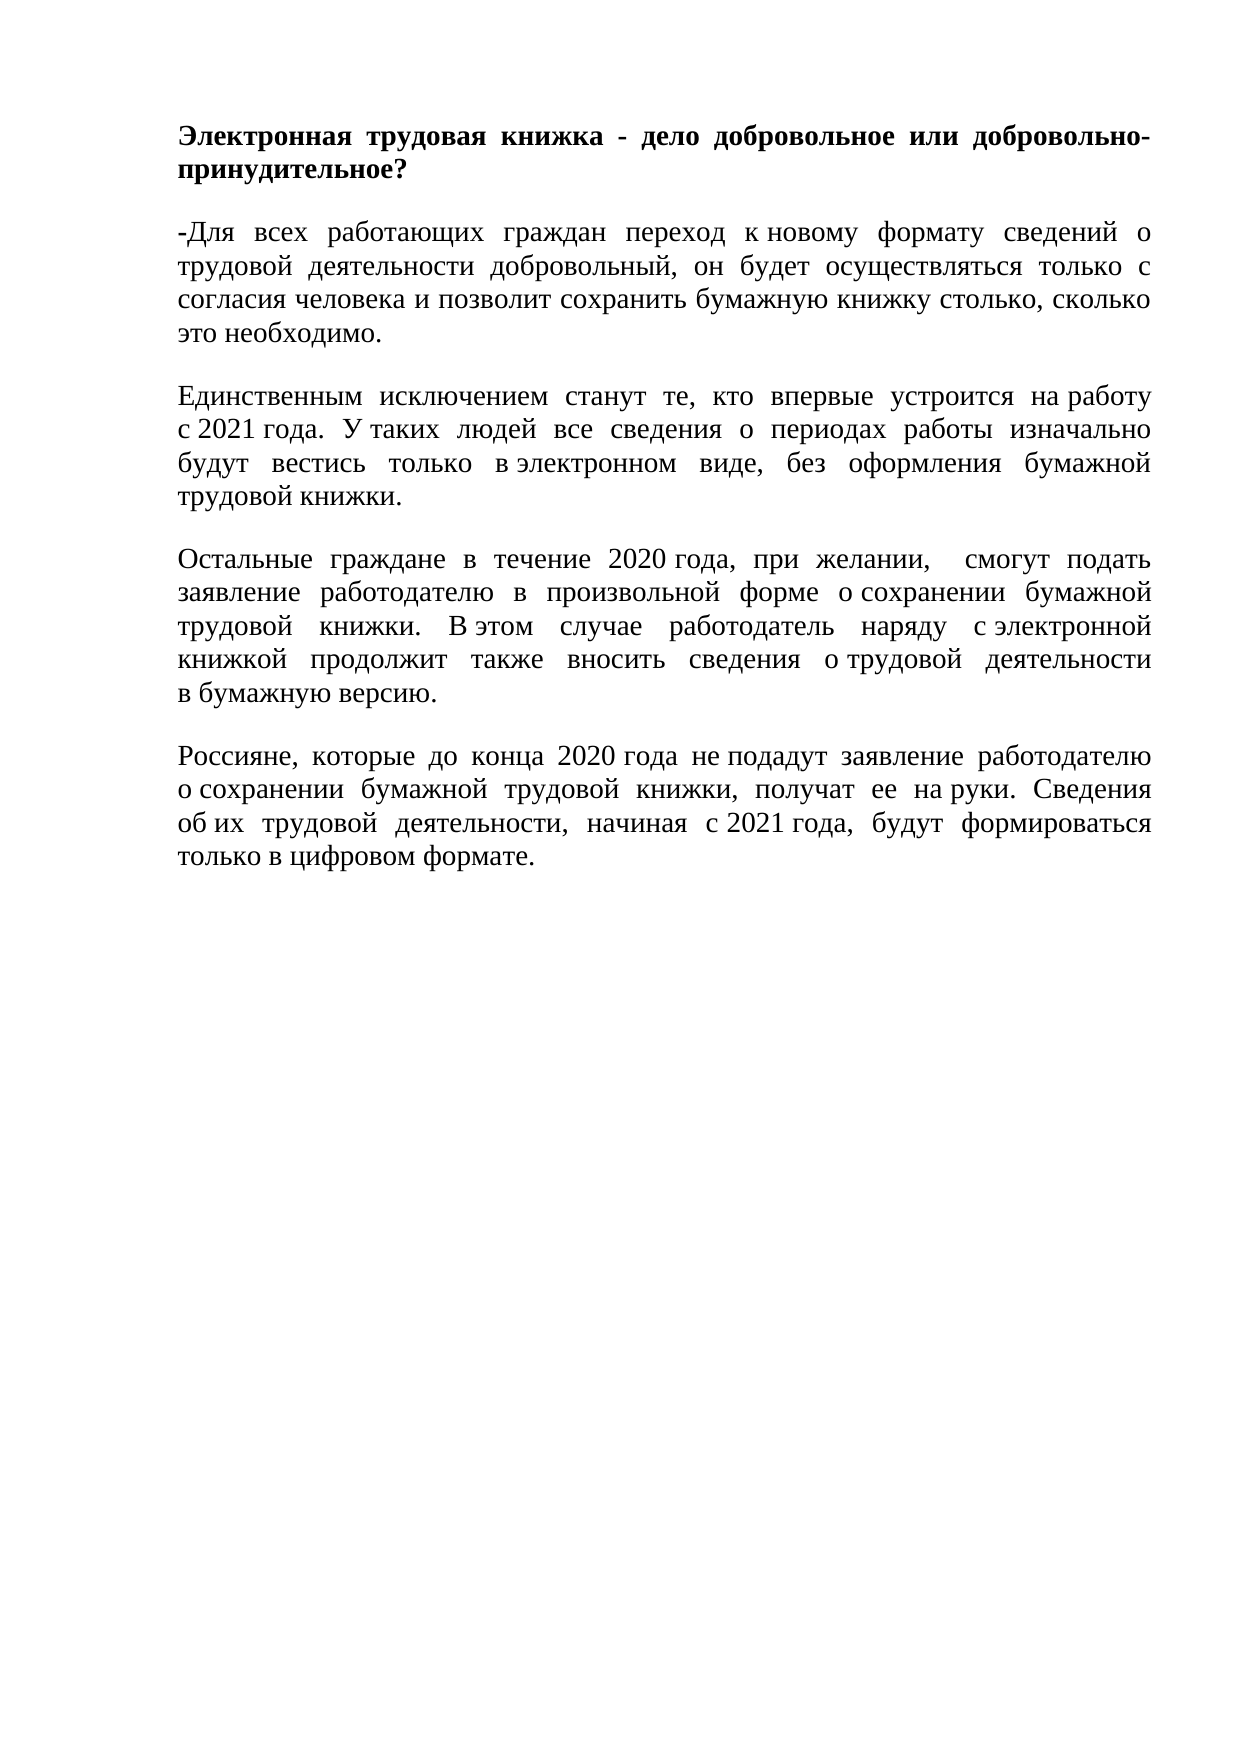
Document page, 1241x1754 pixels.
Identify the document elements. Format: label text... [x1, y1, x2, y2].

text Россияне, которые до конца 2020 года не подадут заявление работодателю о сохранении бумажной трудовой книжки, получат ее на руки. Сведения об их трудовой деятельности, начиная с 2021 года, будут формироваться только в цифровом формате. [177, 738, 1152, 872]
text Единственным исключением станут те, кто впервые устроится на работу с 2021 года. У таких людей все сведения о периодах работы изначально будут вестись только в электронном виде, без оформления бумажной трудовой книжки. [177, 378, 1152, 512]
text Электронная трудовая книжка - дело добровольное или добровольно-принудительное? [177, 118, 1152, 185]
text Остальные граждане в течение 2020 года, при желании, смогут подать заявление работодателю в произвольной форме о сохранении бумажной трудовой книжки. В этом случае работодатель наряду с электронной книжкой продолжит также вносить сведения о трудовой деятельности в бумажную версию. [177, 541, 1152, 709]
text -Для всех работающих граждан переход к новому формату сведений о трудовой деятельности добровольный, он будет осуществляться только с согласия человека и позволит сохранить бумажную книжку столько, сколько это необходимо. [177, 214, 1152, 348]
